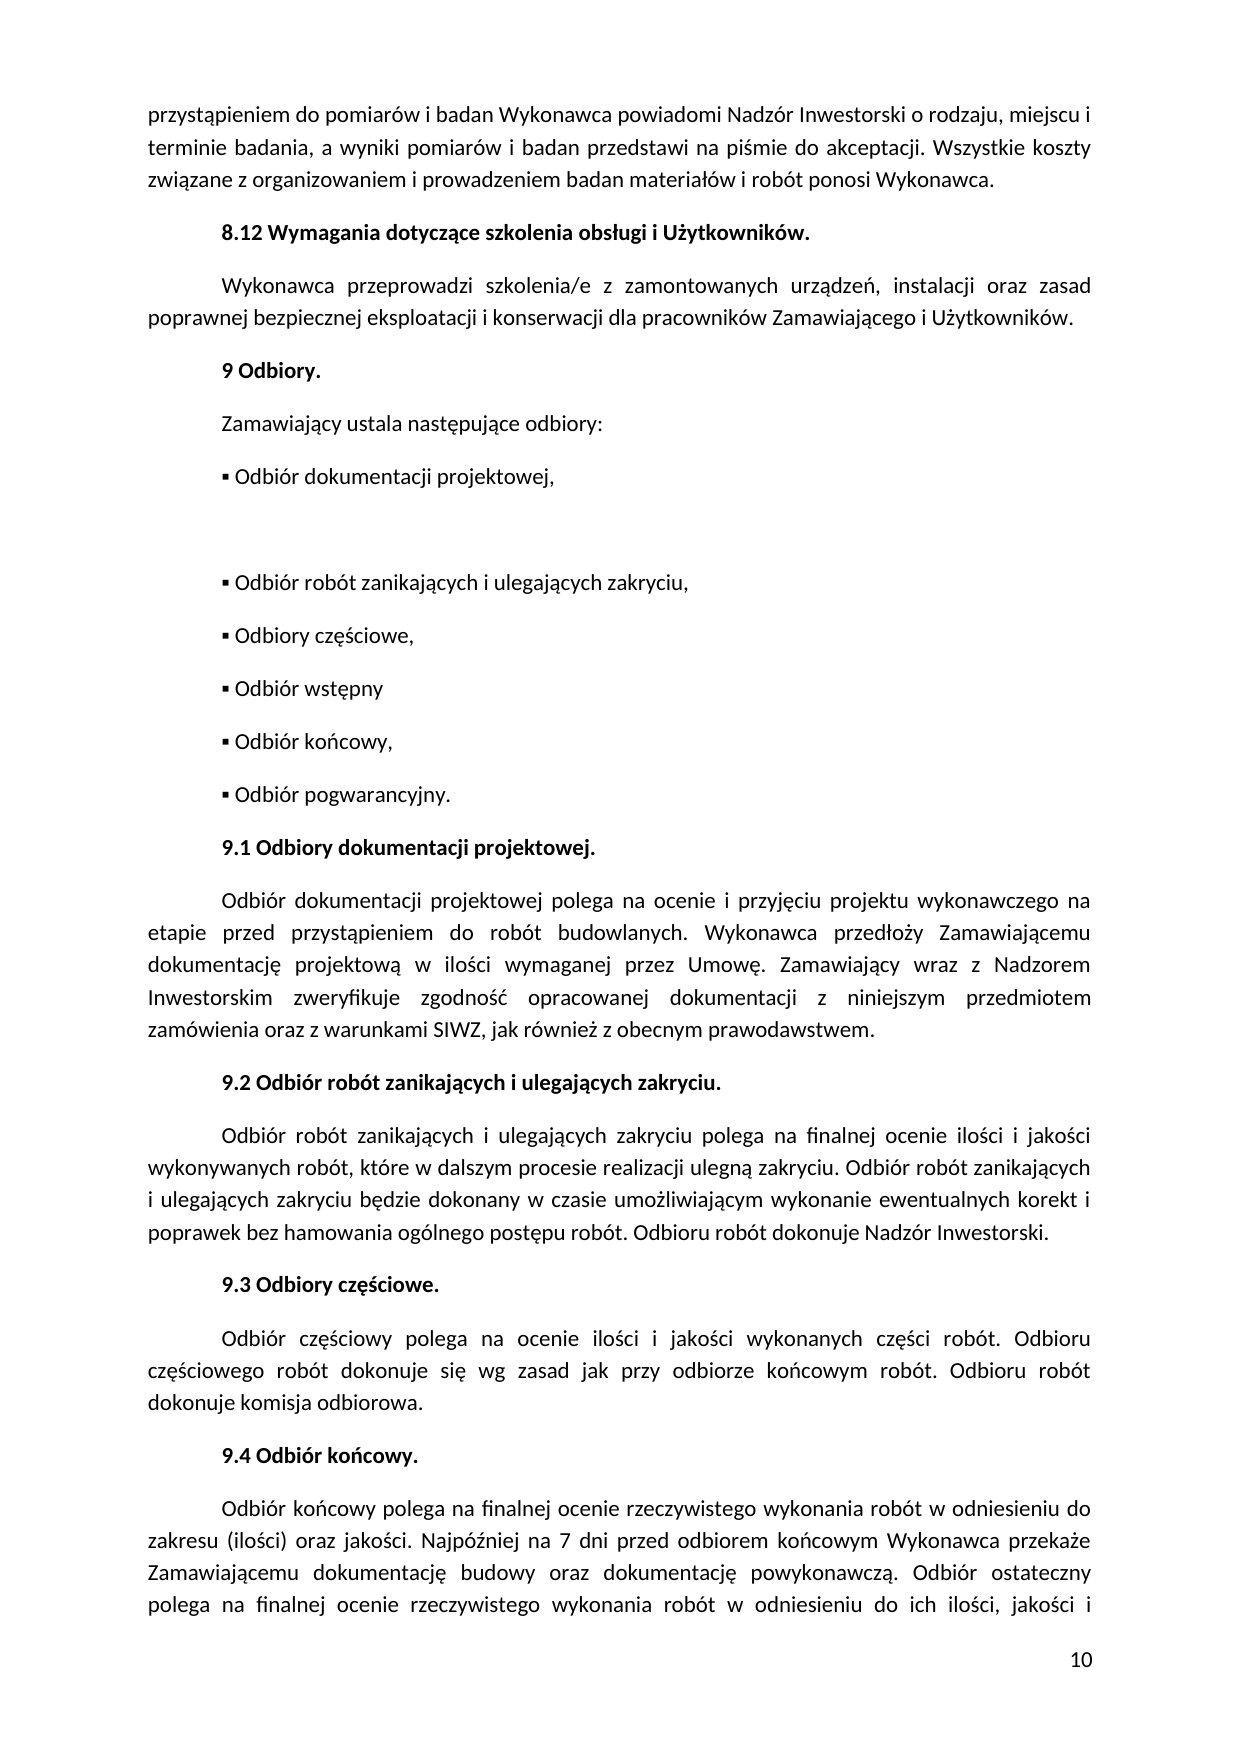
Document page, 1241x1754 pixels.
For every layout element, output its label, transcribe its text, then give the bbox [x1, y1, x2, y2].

text 8.12 Wymagania dotyczące szkolenia obsługi i Użytkowników. [148, 218, 1092, 246]
text Odbiór częściowy polega na ocenie ilości i jakości wykonanych części robót. Odbioru częściowego robót dokonuje się wg zasad jak przy odbiorze końcowym robót. Odbioru robót dokonuje komisja odbiorowa. [148, 1324, 1092, 1416]
text 9.4 Odbiór końcowy. [148, 1441, 1092, 1469]
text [148, 100, 1092, 193]
text ▪ Odbiór końcowy, [148, 727, 1092, 755]
text ▪ Odbiór robót zanikających i ulegających zakryciu, [148, 568, 1092, 596]
text 9.2 Odbiór robót zanikających i ulegających zakryciu. [148, 1068, 1092, 1096]
text ▪ Odbiory częściowe, [148, 621, 1092, 649]
text ▪ Odbiór wstępny [148, 674, 1092, 702]
text 9.1 Odbiory dokumentacji projektowej. [148, 833, 1092, 861]
text Wykonawca przeprowadzi szkolenia/e z zamontowanych urządzeń, instalacji oraz zasad poprawnej bezpiecznej eksploatacji i konserwacji dla pracowników Zamawiającego i Użytkowników. [148, 271, 1092, 331]
text 9 Odbiory. [148, 356, 1092, 384]
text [148, 1494, 1092, 1619]
text Odbiór robót zanikających i ulegających zakryciu polega na finalnej ocenie ilości i jakości wykonywanych robót, które w dalszym procesie realizacji ulegną zakryciu. Odbiór robót zanikających i ulegających zakryciu będzie dokonany w czasie umożliwiającym wykonanie ewentualnych korekt i poprawek bez hamowania ogólnego postępu robót. Odbioru robót dokonuje Nadzór Inwestorski. [148, 1121, 1092, 1246]
text Zamawiający ustala następujące odbiory: [148, 409, 1092, 437]
text ▪ Odbiór dokumentacji projektowej, [148, 462, 1092, 490]
text 9.3 Odbiory częściowe. [148, 1271, 1092, 1299]
text Odbiór dokumentacji projektowej polega na ocenie i przyjęciu projektu wykonawczego na etapie przed przystąpieniem do robót budowlanych. Wykonawca przedłoży Zamawiającemu dokumentację projektową w ilości wymaganej przez Umowę. Zamawiający wraz z Nadzorem Inwestorskim zweryfikuje zgodność opracowanej dokumentacji z niniejszym przedmiotem zamówienia oraz z warunkami SIWZ, jak również z obecnym prawodawstwem. [148, 886, 1092, 1043]
text ▪ Odbiór pogwarancyjny. [148, 780, 1092, 808]
